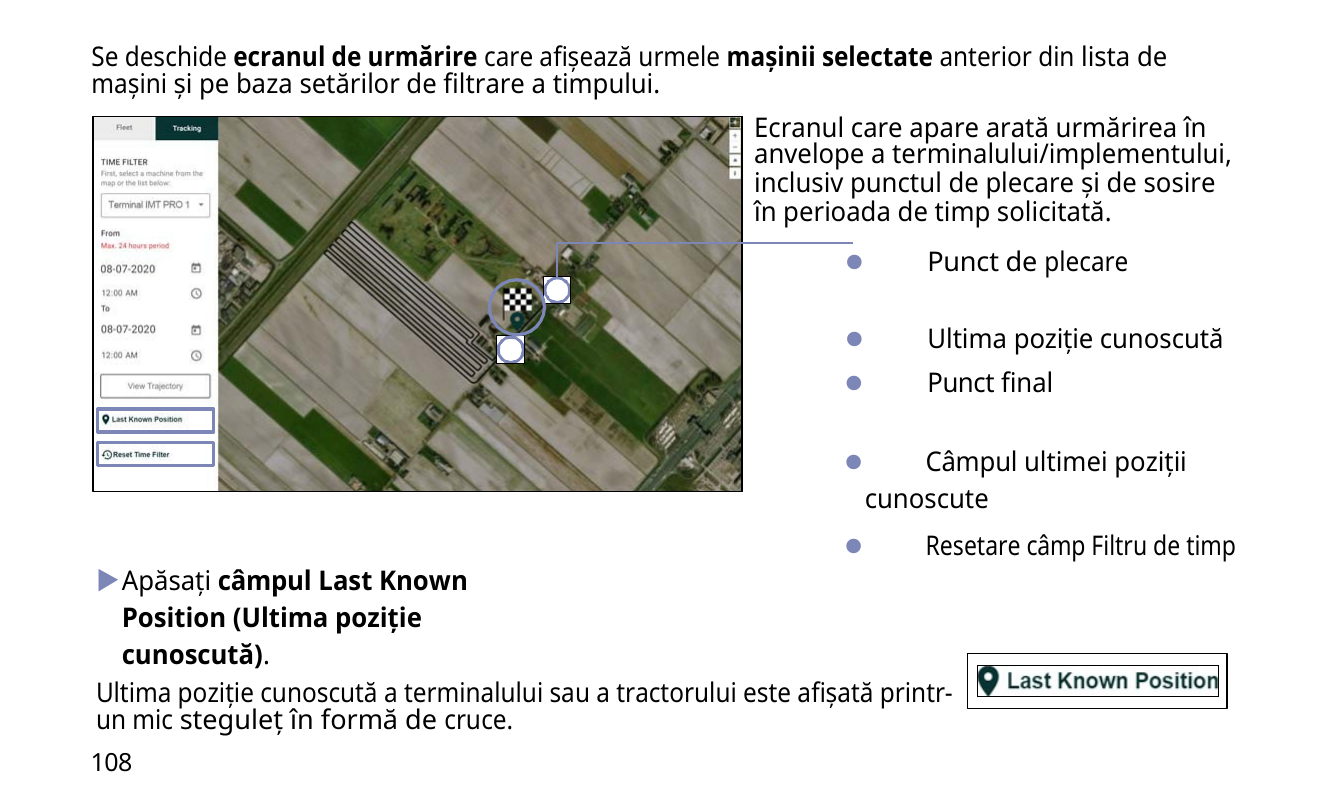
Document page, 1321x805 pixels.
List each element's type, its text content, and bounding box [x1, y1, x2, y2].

list Câmpul ultimei poziții cunoscute [844, 442, 1258, 516]
list Punct final [844, 363, 1258, 400]
picture [978, 666, 1218, 696]
list Apăsați câmpul Last Known Position (Ultima poziție cunoscută). [96, 562, 543, 672]
picture [492, 282, 542, 333]
list Ultima poziție cunoscută [845, 320, 1258, 357]
picture [544, 277, 570, 303]
text Ultima poziție cunoscută a terminalului sau a tractorului este afișată printr-un mic steguleț în formă de cruce. [96, 679, 973, 737]
picture [497, 336, 524, 363]
list Resetare câmp Filtru de timp [844, 526, 1258, 563]
text Ecranul care apare arată urmărirea în anvelope a terminalului/implementului, inclusiv punctul de plecare și de sosire în perioada de timp solicitată. [754, 114, 1232, 229]
list Punct de plecare [845, 243, 1258, 279]
text Se deschide ecranul de urmărire care afișează urmele mașinii selectate anterior din lista de mașini și pe baza setărilor de filtrare a timpului. [91, 44, 1232, 101]
picture [94, 117, 741, 491]
